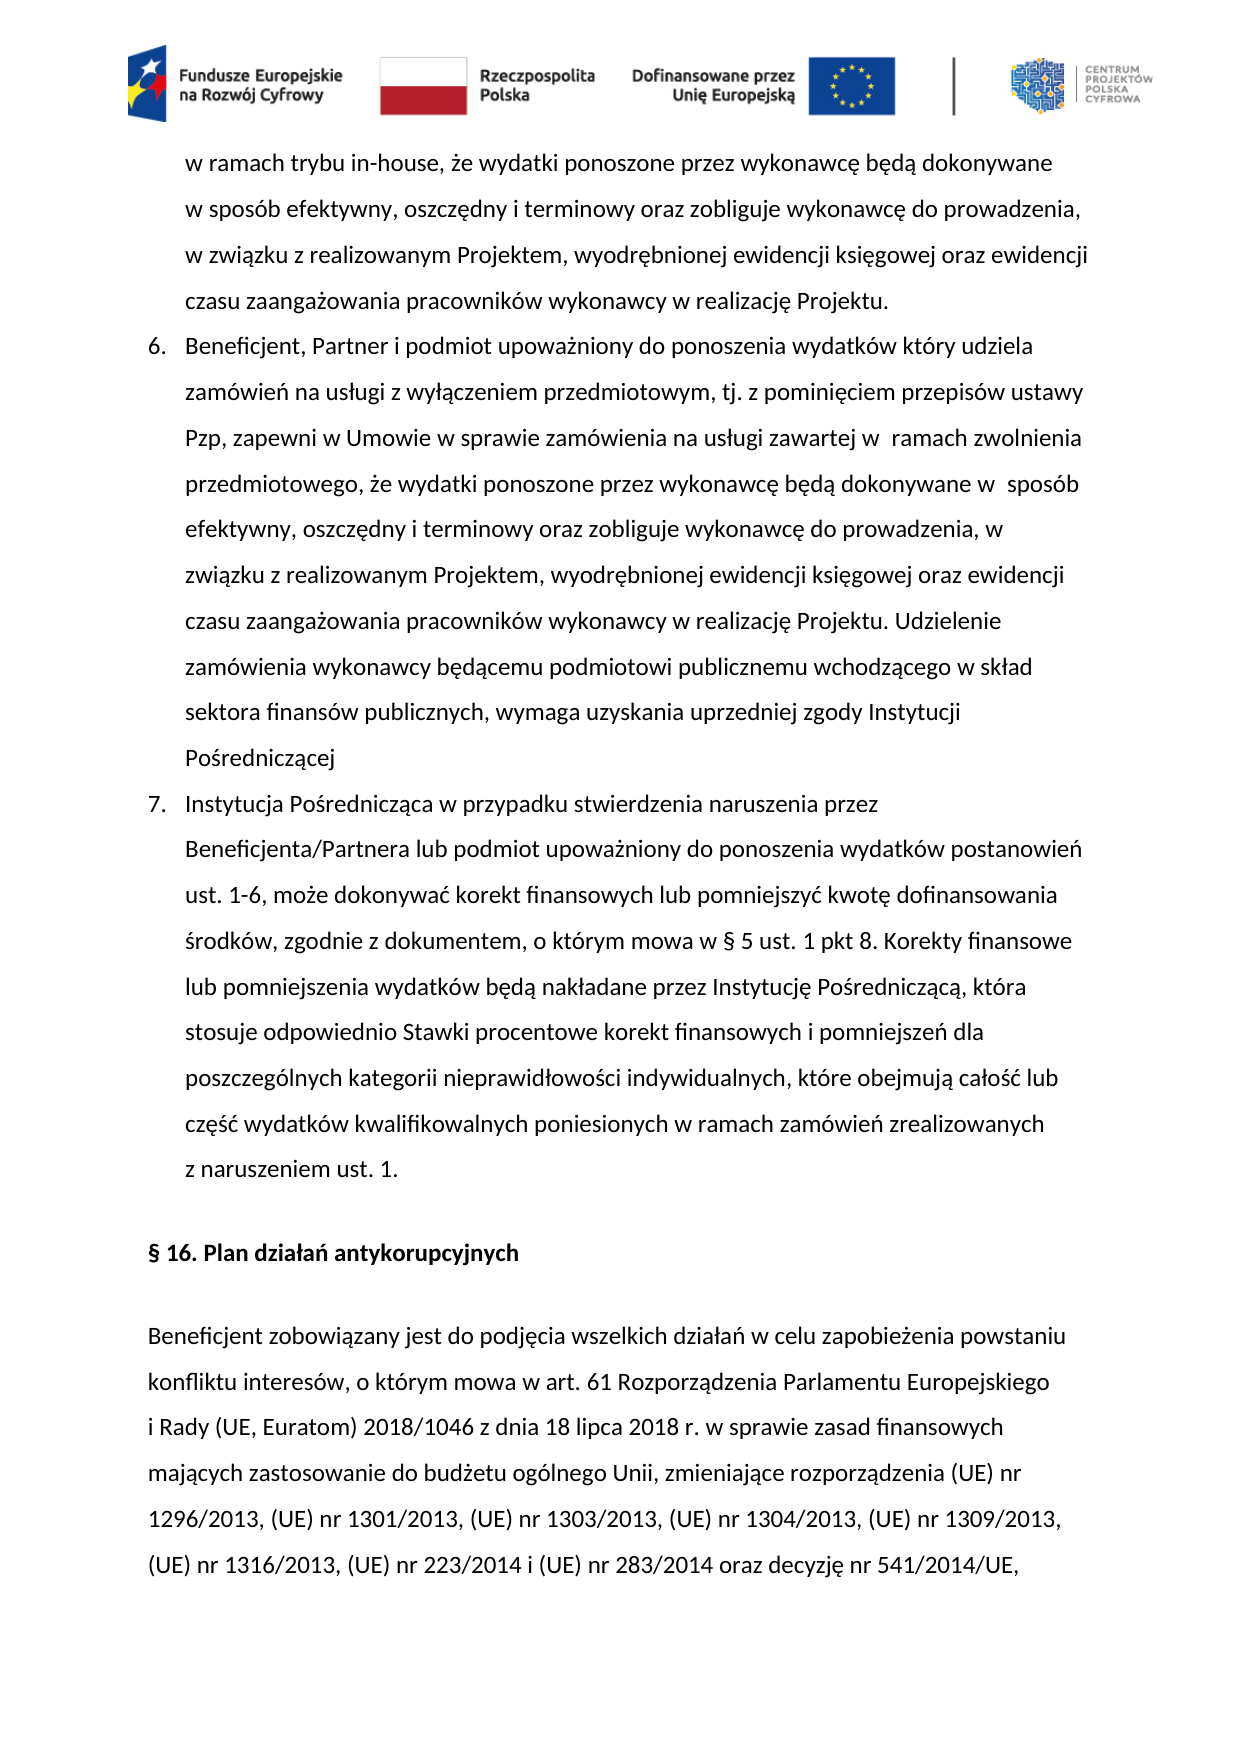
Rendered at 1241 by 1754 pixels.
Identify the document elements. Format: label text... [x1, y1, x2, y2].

list Beneficjent, Partner i podmiot upoważniony do ponoszenia wydatków który udziela zamówienia w trybie in-house, zapewni w Umowie w sprawie zamówienia zawartej w ramach trybu in-house, że wydatki ponoszone przez wykonawcę będą dokonywane w sposób efektywny, oszczędny i terminowy oraz zobliguje wykonawcę do prowadzenia, w związku z realizowanym Projektem, wyodrębnionej ewidencji księgowej oraz ewidencji czasu zaangażowania pracowników wykonawcy w realizację Projektu. [148, 148, 1093, 315]
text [148, 1320, 1093, 1579]
list Instytucja Pośrednicząca w przypadku stwierdzenia naruszenia przez Beneficjenta/Partnera lub podmiot upoważniony do ponoszenia wydatków postanowień ust. 1-6, może dokonywać korekt finansowych lub pomniejszyć kwotę dofinansowania środków, zgodnie z dokumentem, o którym mowa w § 5 ust. 1 pkt 8. Korekty finansowe lub pomniejszenia wydatków będą nakładane przez Instytucję Pośredniczącą, która stosuje odpowiednio Stawki procentowe korekt finansowych i pomniejszeń dla poszczególnych kategorii nieprawidłowości indywidualnych, które obejmują całość lub część wydatków kwalifikowalnych poniesionych w ramach zamówień zrealizowanych z naruszeniem ust. 1. [148, 788, 1093, 1184]
list Beneficjent, Partner i podmiot upoważniony do ponoszenia wydatków który udziela zamówień na usługi z wyłączeniem przedmiotowym, tj. z pominięciem przepisów ustawy Pzp, zapewni w Umowie w sprawie zamówienia na usługi zawartej w ramach zwolnienia przedmiotowego, że wydatki ponoszone przez wykonawcę będą dokonywane w sposób efektywny, oszczędny i terminowy oraz zobliguje wykonawcę do prowadzenia, w związku z realizowanym Projektem, wyodrębnionej ewidencji księgowej oraz ewidencji czasu zaangażowania pracowników wykonawcy w realizację Projektu. Udzielenie zamówienia wykonawcy będącemu podmiotowi publicznemu wchodzącego w skład sektora finansów publicznych, wymaga uzyskania uprzedniej zgody Instytucji Pośredniczącej [148, 331, 1093, 773]
subtitle § 16. Plan działań antykorupcyjnych [148, 1237, 1093, 1267]
picture [128, 45, 1153, 122]
